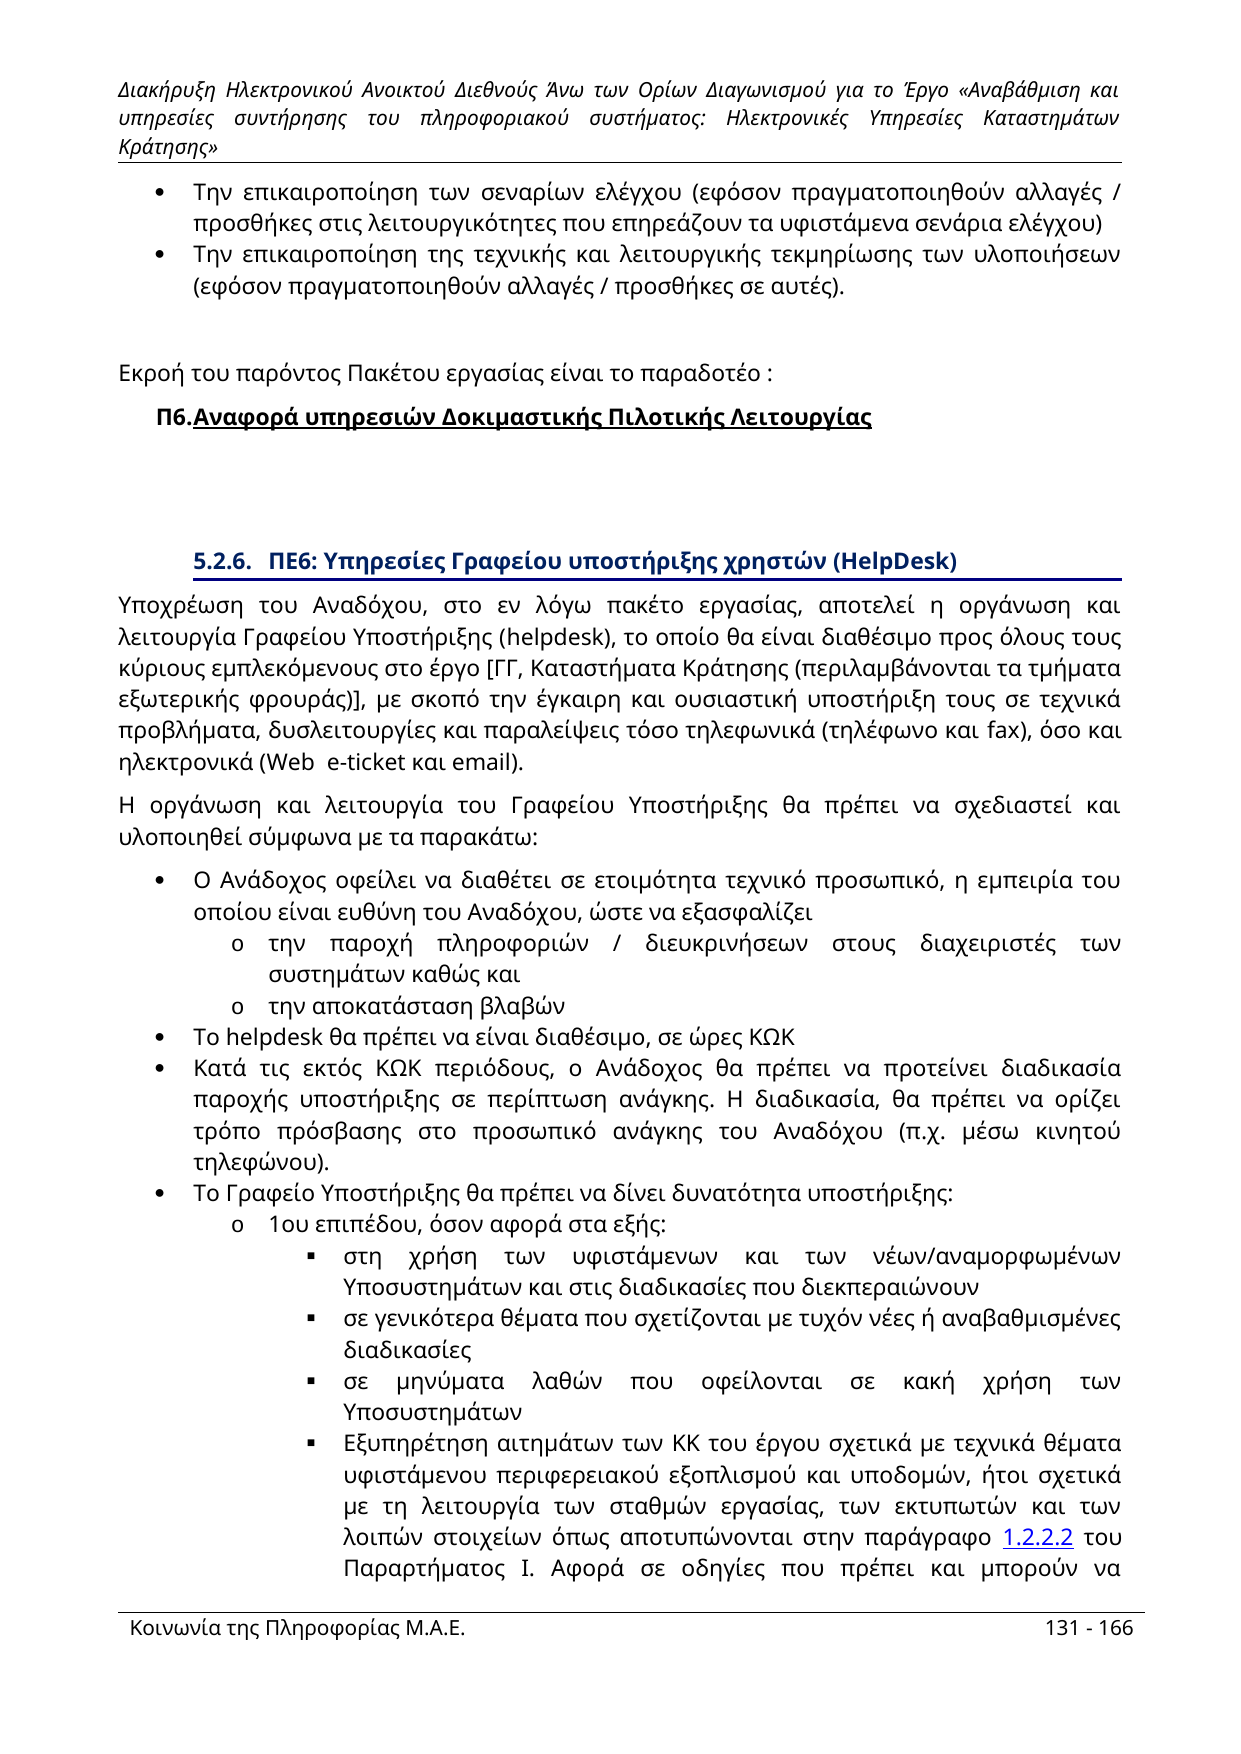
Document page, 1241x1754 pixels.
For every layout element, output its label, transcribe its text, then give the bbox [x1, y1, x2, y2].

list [306, 1427, 1122, 1583]
list Την επικαιροποίηση των σεναρίων ελέγχου (εφόσον πραγματοποιηθούν αλλαγές / προσθήκες στις λειτουργικότητες που επηρεάζουν τα υφιστάμενα σενάρια ελέγχου) [156, 176, 1122, 238]
list Το Γραφείο Υποστήριξης θα πρέπει να δίνει δυνατότητα υποστήριξης: [156, 1177, 1122, 1208]
list σε γενικότερα θέματα που σχετίζονται με τυχόν νέες ή αναβαθμισμένες διαδικασίες [306, 1302, 1122, 1365]
text Υποχρέωση του Αναδόχου, στο εν λόγω πακέτο εργασίας, αποτελεί η οργάνωση και λειτουργία Γραφείου Υποστήριξης (helpdesk), το οποίο θα είναι διαθέσιμο προς όλους τους κύριους εμπλεκόμενους στο έργο [ΓΓ, Καταστήματα Κράτησης (περιλαμβάνονται τα τμήματα εξωτερικής φρουράς)], με σκοπό την έγκαιρη και ουσιαστική υποστήριξη τους σε τεχνικά προβλήματα, δυσλειτουργίες και παραλείψεις τόσο τηλεφωνικά (τηλέφωνο και fax), όσο και ηλεκτρονικά (Web e-ticket και email). [118, 589, 1122, 777]
subtitle ΠΕ6: Υπηρεσίες Γραφείου υποστήριξης χρηστών (HelpDesk) [193, 545, 1122, 578]
text Εκροή του παρόντος Πακέτου εργασίας είναι το παραδοτέο : [118, 357, 1122, 388]
list Την επικαιροποίηση της τεχνικής και λειτουργικής τεκμηρίωσης των υλοποιήσεων (εφόσον πραγματοποιηθούν αλλαγές / προσθήκες σε αυτές). [156, 238, 1122, 301]
text Η οργάνωση και λειτουργία του Γραφείου Υποστήριξης θα πρέπει να σχεδιαστεί και υλοποιηθεί σύμφωνα με τα παρακάτω: [118, 789, 1122, 852]
list στη χρήση των υφιστάμενων και των νέων/αναμορφωμένων Υποσυστημάτων και στις διαδικασίες που διεκπεραιώνουν [306, 1240, 1122, 1302]
list Κατά τις εκτός ΚΩΚ περιόδους, ο Ανάδοχος θα πρέπει να προτείνει διαδικασία παροχής υποστήριξης σε περίπτωση ανάγκης. Η διαδικασία, θα πρέπει να ορίζει τρόπο πρόσβασης στο προσωπικό ανάγκης του Αναδόχου (π.χ. μέσω κινητού τηλεφώνου). [156, 1052, 1122, 1177]
list 1ου επιπέδου, όσον αφορά στα εξής: [231, 1208, 1122, 1240]
list σε μηνύματα λαθών που οφείλονται σε κακή χρήση των Υποσυστημάτων [306, 1365, 1122, 1427]
list Αναφορά υπηρεσιών Δοκιμαστικής Πιλοτικής Λειτουργίας [156, 401, 1122, 432]
list Ο Ανάδοχος οφείλει να διαθέτει σε ετοιμότητα τεχνικό προσωπικό, η εμπειρία του οποίου είναι ευθύνη του Αναδόχου, ώστε να εξασφαλίζει [156, 864, 1122, 927]
list την αποκατάσταση βλαβών [231, 989, 1122, 1021]
list την παροχή πληροφοριών / διευκρινήσεων στους διαχειριστές των συστημάτων καθώς και [231, 927, 1122, 989]
list Το helpdesk θα πρέπει να είναι διαθέσιμο, σε ώρες ΚΩΚ [156, 1021, 1122, 1052]
